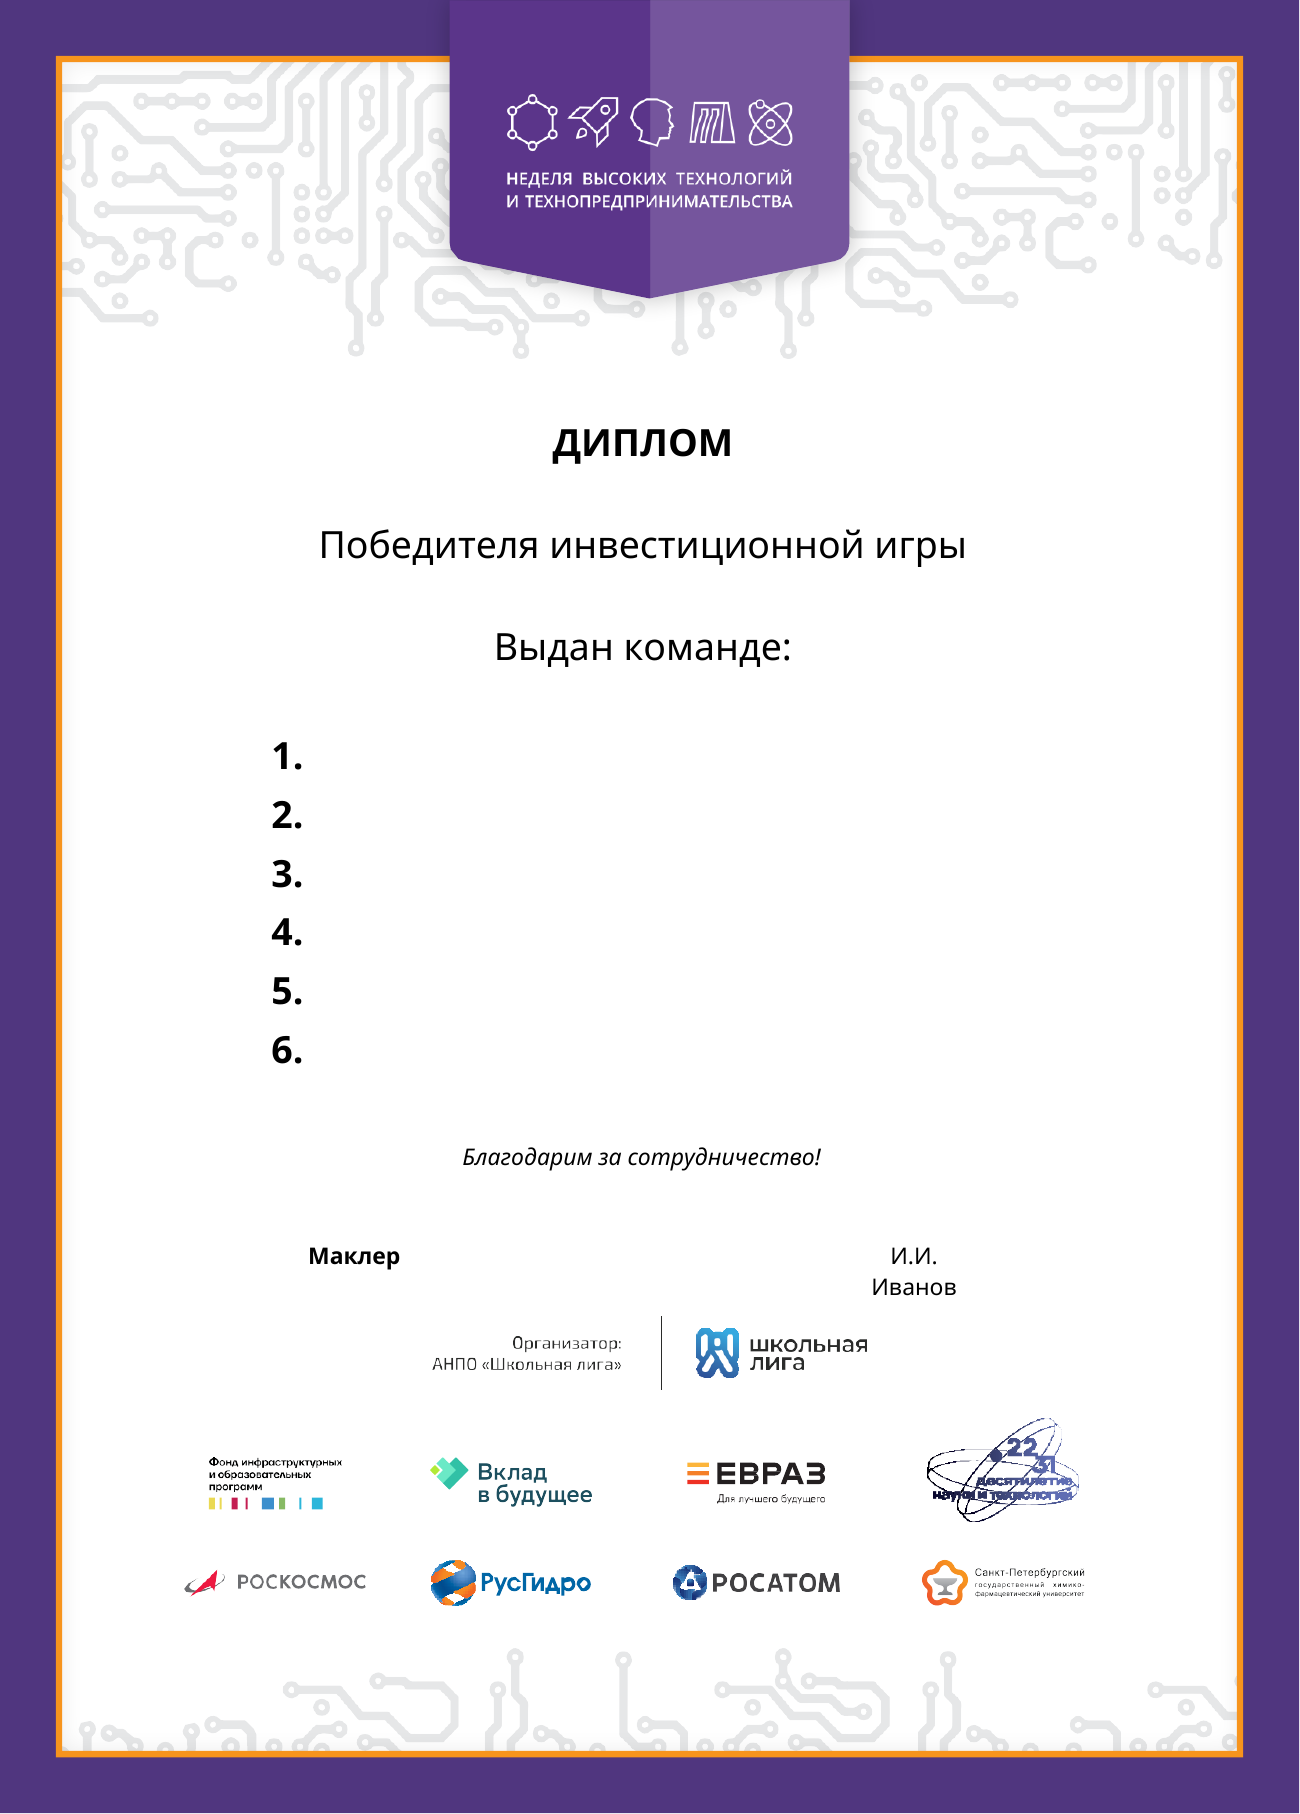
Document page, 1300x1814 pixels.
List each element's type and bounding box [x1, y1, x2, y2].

picture [63, 0, 1236, 1750]
